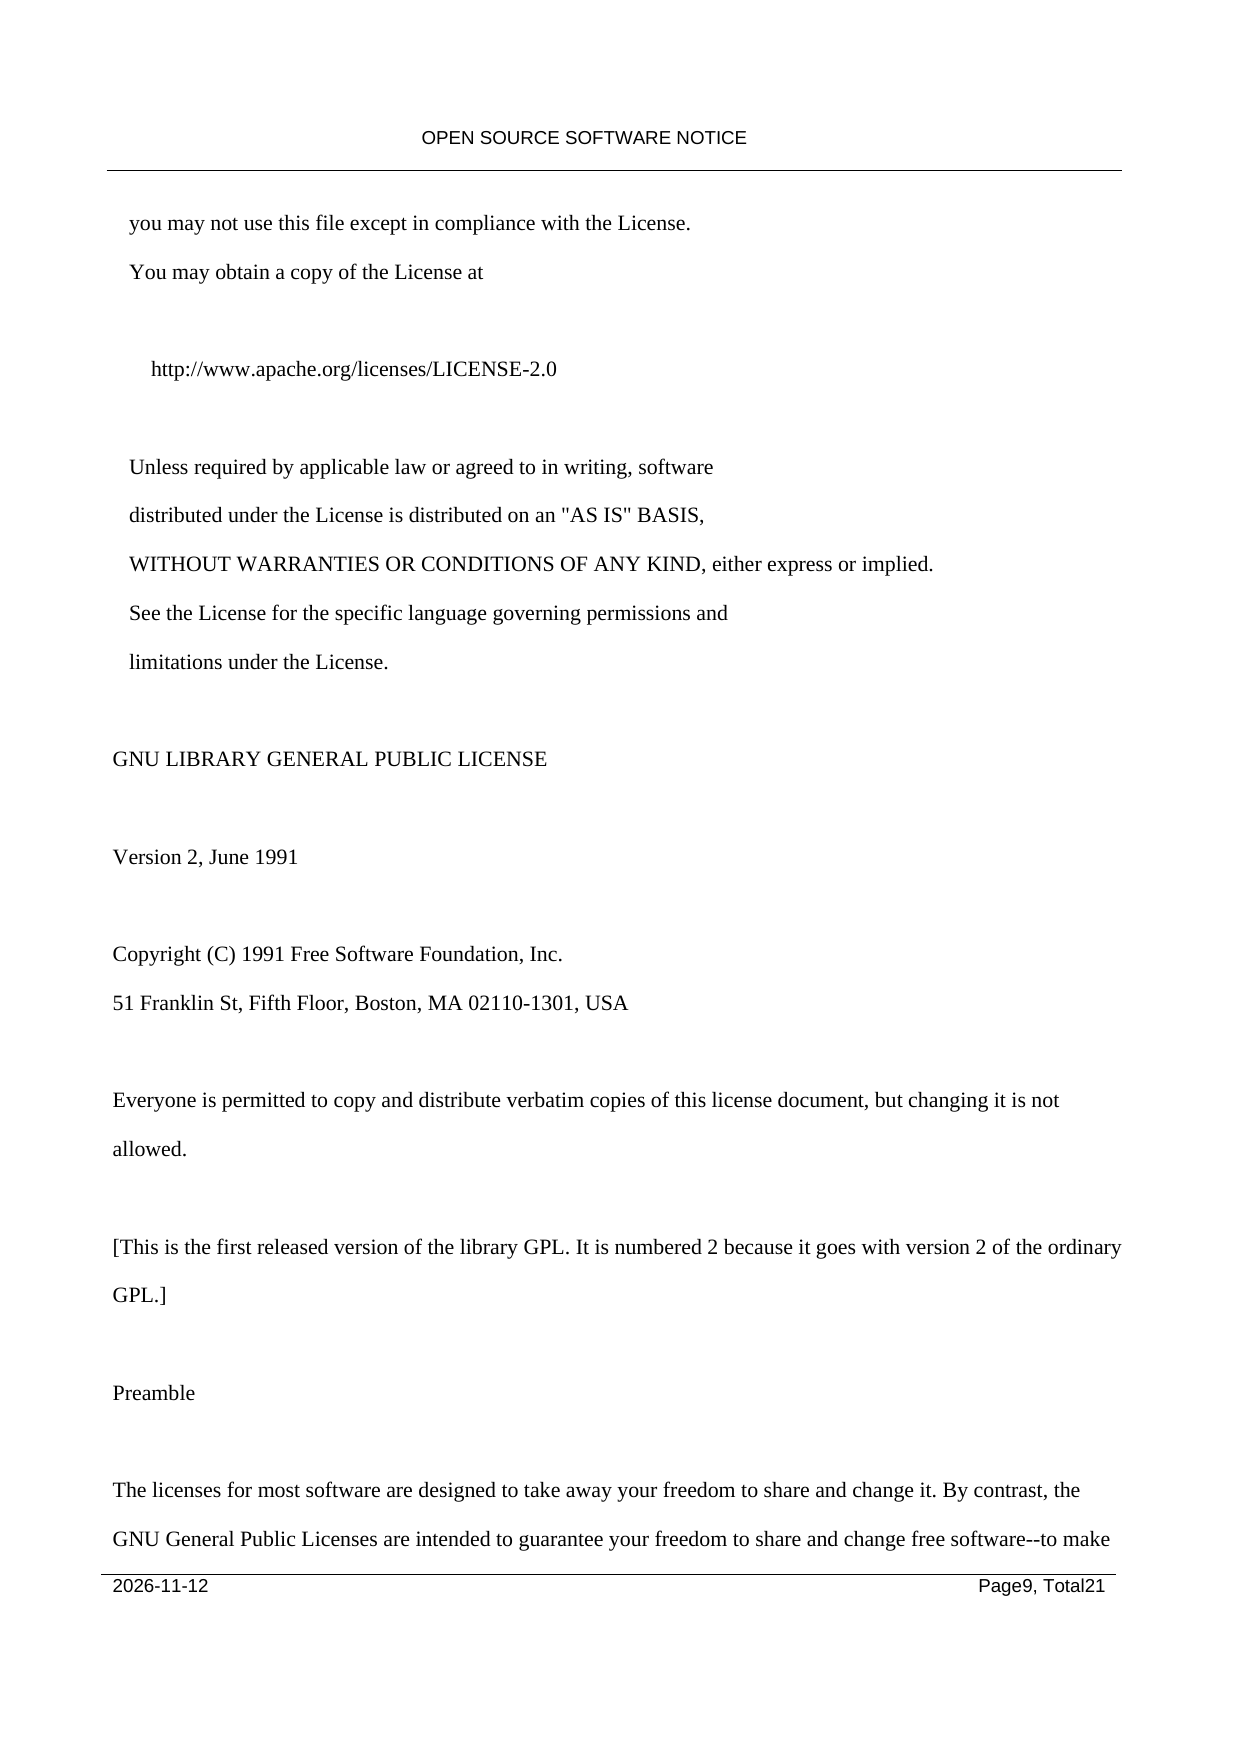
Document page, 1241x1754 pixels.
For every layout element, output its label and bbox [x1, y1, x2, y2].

text [112, 206, 1128, 1555]
